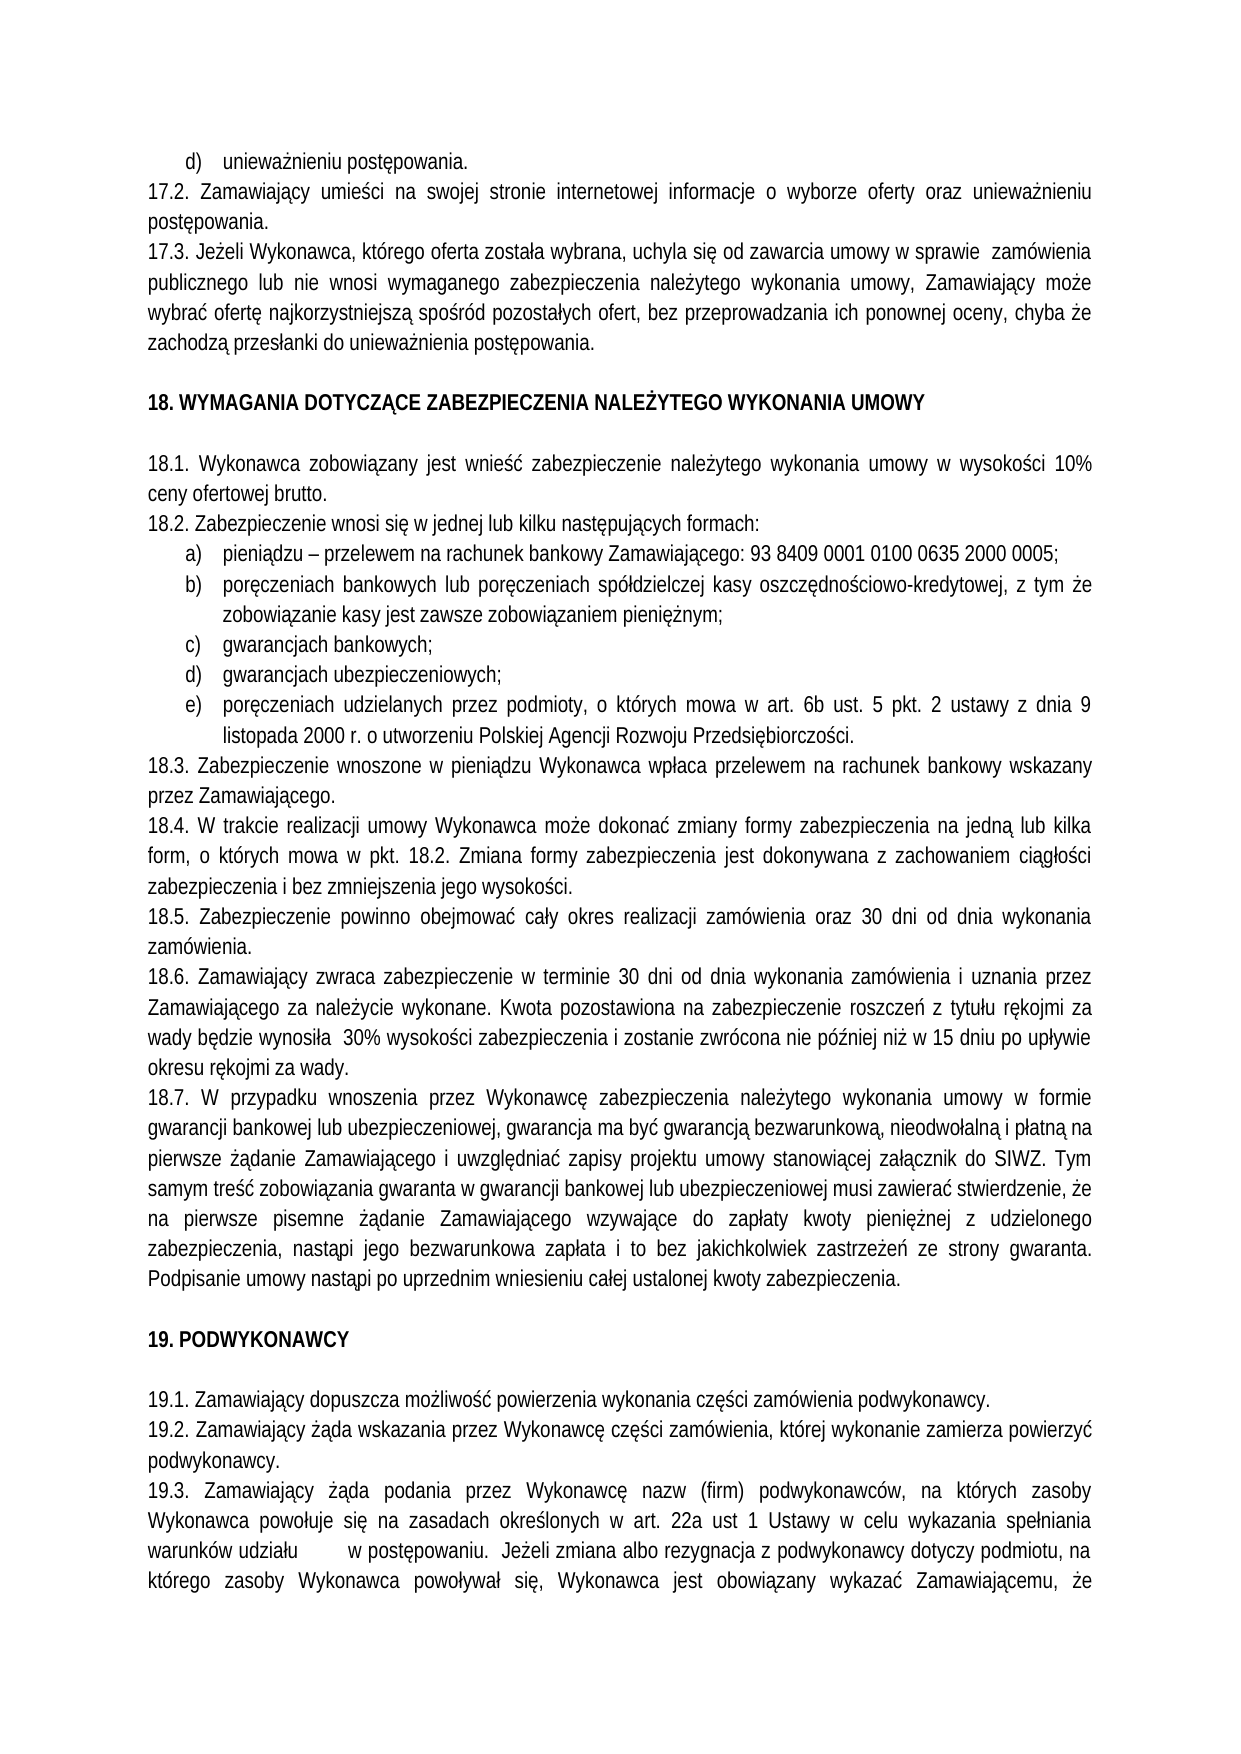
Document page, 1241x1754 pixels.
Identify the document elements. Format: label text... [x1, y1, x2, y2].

text 18.2. Zabezpieczenie wnosi się w jednej lub kilku następujących formach: [148, 510, 1092, 537]
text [148, 1477, 1092, 1594]
text 19. PODWYKONAWCY [148, 1326, 1092, 1352]
text 19.1. Zamawiający dopuszcza możliwość powierzenia wykonania części zamówienia podwykonawcy. [148, 1386, 1092, 1413]
text 18.1. Wykonawca zobowiązany jest wnieść zabezpieczenie należytego wykonania umowy w wysokości 10% ceny ofertowej brutto. [148, 450, 1092, 506]
list gwarancjach bankowych; [185, 631, 1092, 657]
text 17.3. Jeżeli Wykonawca, którego oferta została wybrana, uchyla się od zawarcia umowy w sprawie zamówienia publicznego lub nie wnosi wymaganego zabezpieczenia należytego wykonania umowy, Zamawiający może wybrać ofertę najkorzystniejszą spośród pozostałych ofert, bez przeprowadzania ich ponownej oceny, chyba że zachodzą przesłanki do unieważnienia postępowania. [148, 238, 1092, 355]
list unieważnieniu postępowania. [185, 148, 1092, 174]
text 17.2. Zamawiający umieści na swojej stronie internetowej informacje o wyborze oferty oraz unieważnieniu postępowania. [148, 178, 1092, 234]
list gwarancjach ubezpieczeniowych; [185, 661, 1092, 688]
text 18.6. Zamawiający zwraca zabezpieczenie w terminie 30 dni od dnia wykonania zamówienia i uznania przez Zamawiającego za należycie wykonane. Kwota pozostawiona na zabezpieczenie roszczeń z tytułu rękojmi za wady będzie wynosiła 30% wysokości zabezpieczenia i zostanie zwrócona nie później niż w 15 dniu po upływie okresu rękojmi za wady. [148, 963, 1092, 1080]
text 18. WYMAGANIA DOTYCZĄCE ZABEZPIECZENIA NALEŻYTEGO WYKONANIA UMOWY [148, 389, 1092, 416]
text 18.7. W przypadku wnoszenia przez Wykonawcę zabezpieczenia należytego wykonania umowy w formie gwarancji bankowej lub ubezpieczeniowej, gwarancja ma być gwarancją bezwarunkową, nieodwołalną i płatną na pierwsze żądanie Zamawiającego i uwzględniać zapisy projektu umowy stanowiącej załącznik do SIWZ. Tym samym treść zobowiązania gwaranta w gwarancji bankowej lub ubezpieczeniowej musi zawierać stwierdzenie, że na pierwsze pisemne żądanie Zamawiającego wzywające do zapłaty kwoty pieniężnej z udzielonego zabezpieczenia, nastąpi jego bezwarunkowa zapłata i to bez jakichkolwiek zastrzeżeń ze strony gwaranta. Podpisanie umowy nastąpi po uprzednim wniesieniu całej ustalonej kwoty zabezpieczenia. [148, 1084, 1092, 1292]
text 18.4. W trakcie realizacji umowy Wykonawca może dokonać zmiany formy zabezpieczenia na jedną lub kilka form, o których mowa w pkt. 18.2. Zmiana formy zabezpieczenia jest dokonywana z zachowaniem ciągłości zabezpieczenia i bez zmniejszenia jego wysokości. [148, 812, 1092, 899]
text 18.3. Zabezpieczenie wnoszone w pieniądzu Wykonawca wpłaca przelewem na rachunek bankowy wskazany przez Zamawiającego. [148, 752, 1092, 808]
list pieniądzu – przelewem na rachunek bankowy Zamawiającego: 93 8409 0001 0100 0635 2000 0005; [185, 540, 1092, 567]
text 18.5. Zabezpieczenie powinno obejmować cały okres realizacji zamówienia oraz 30 dni od dnia wykonania zamówienia. [148, 903, 1092, 959]
list poręczeniach bankowych lub poręczeniach spółdzielczej kasy oszczędnościowo-kredytowej, z tym że zobowiązanie kasy jest zawsze zobowiązaniem pieniężnym; [185, 571, 1092, 627]
text 19.2. Zamawiający żąda wskazania przez Wykonawcę części zamówienia, której wykonanie zamierza powierzyć podwykonawcy. [148, 1416, 1092, 1473]
list poręczeniach udzielanych przez podmioty, o których mowa w art. 6b ust. 5 pkt. 2 ustawy z dnia 9 listopada 2000 r. o utworzeniu Polskiej Agencji Rozwoju Przedsiębiorczości. [185, 691, 1092, 748]
